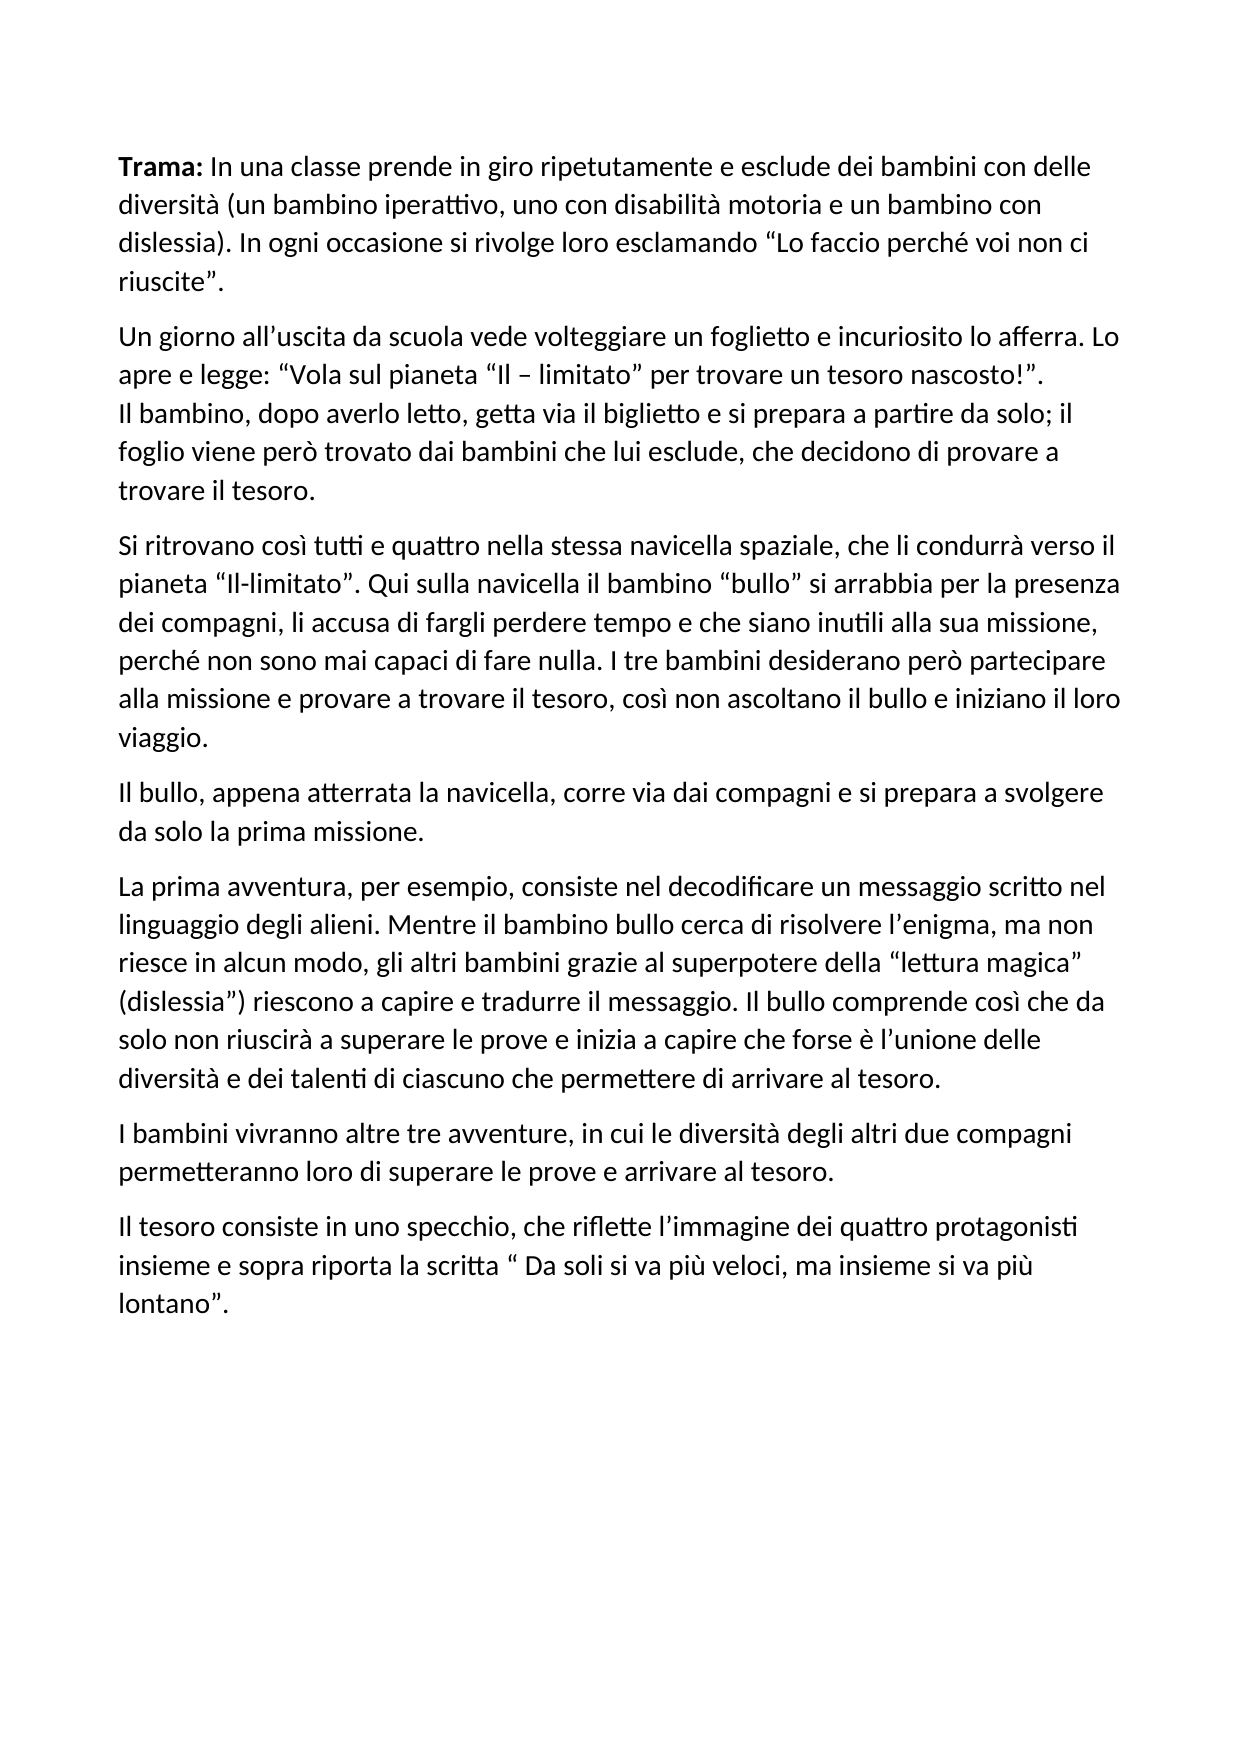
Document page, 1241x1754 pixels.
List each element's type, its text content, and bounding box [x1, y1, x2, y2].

text La prima avventura, per esempio, consiste nel decodificare un messaggio scritto nel linguaggio degli alieni. Mentre il bambino bullo cerca di risolvere l’enigma, ma non riesce in alcun modo, gli altri bambini grazie al superpotere della “lettura magica” (dislessia”) riescono a capire e tradurre il messaggio. Il bullo comprende così che da solo non riuscirà a superare le prove e inizia a capire che forse è l’unione delle diversità e dei talenti di ciascuno che permettere di arrivare al tesoro. [118, 868, 1122, 1096]
text I bambini vivranno altre tre avventure, in cui le diversità degli altri due compagni permetteranno loro di superare le prove e arrivare al tesoro. [118, 1115, 1122, 1189]
text Il tesoro consiste in uno specchio, che riflette l’immagine dei quattro protagonisti insieme e sopra riporta la scritta “ Da soli si va più veloci, ma insieme si va più lontano”. [118, 1208, 1122, 1321]
text Il bullo, appena atterrata la navicella, corre via dai compagni e si prepara a svolgere da solo la prima missione. [118, 774, 1122, 848]
text Un giorno all’uscita da scuola vede volteggiare un foglietto e incuriosito lo afferra. Lo apre e legge: “Vola sul pianeta “Il – limitato” per trovare un tesoro nascosto!”. Il bambino, dopo averlo letto, getta via il biglietto e si prepara a partire da solo; il foglio viene però trovato dai bambini che lui esclude, che decidono di provare a trovare il tesoro. [118, 318, 1122, 507]
text Trama: In una classe prende in giro ripetutamente e esclude dei bambini con delle diversità (un bambino iperattivo, uno con disabilità motoria e un bambino con dislessia). In ogni occasione si rivolge loro esclamando “Lo faccio perché voi non ci riuscite”. [118, 148, 1122, 298]
text Si ritrovano così tutti e quattro nella stessa navicella spaziale, che li condurrà verso il pianeta “Il-limitato”. Qui sulla navicella il bambino “bullo” si arrabbia per la presenza dei compagni, li accusa di fargli perdere tempo e che siano inutili alla sua missione, perché non sono mai capaci di fare nulla. I tre bambini desiderano però partecipare alla missione e provare a trovare il tesoro, così non ascoltano il bullo e iniziano il loro viaggio. [118, 527, 1122, 755]
